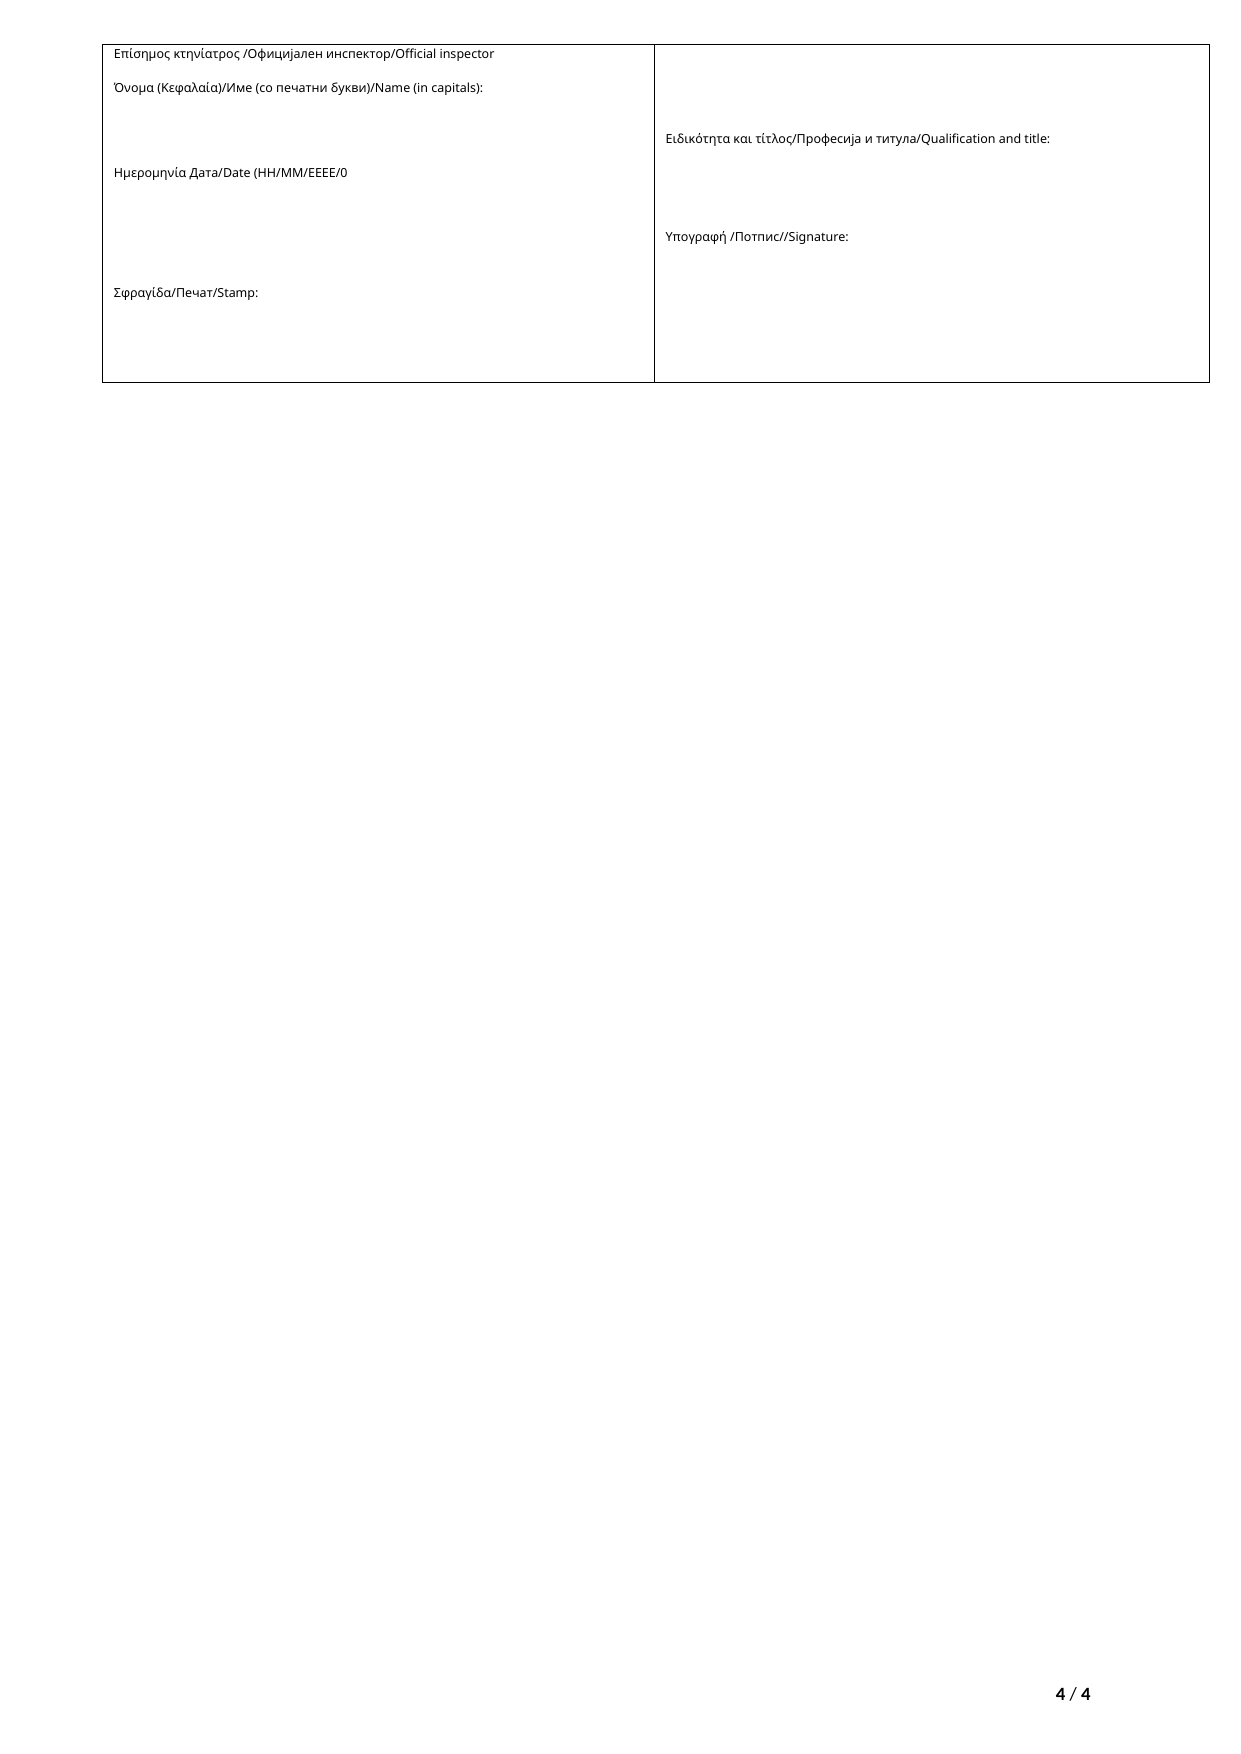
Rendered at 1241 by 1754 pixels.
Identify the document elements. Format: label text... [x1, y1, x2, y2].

table_cell Επίσημος κτηνίατρος /Официјален инспектор/Official inspector Όνομα (Κεφαλαία)/Име (со печатни букви)/Name (in capitals): Ημερομηνία Дата/Date (ΗΗ/ΜΜ/ΕΕΕΕ/0 Σφραγίδα/Печат/Stamp: [103, 45, 654, 382]
table_cell Ειδικότητα και τίτλος/Професија и титула/Qualification and title: Υπογραφή /Потпис//Signature: [655, 45, 1209, 382]
